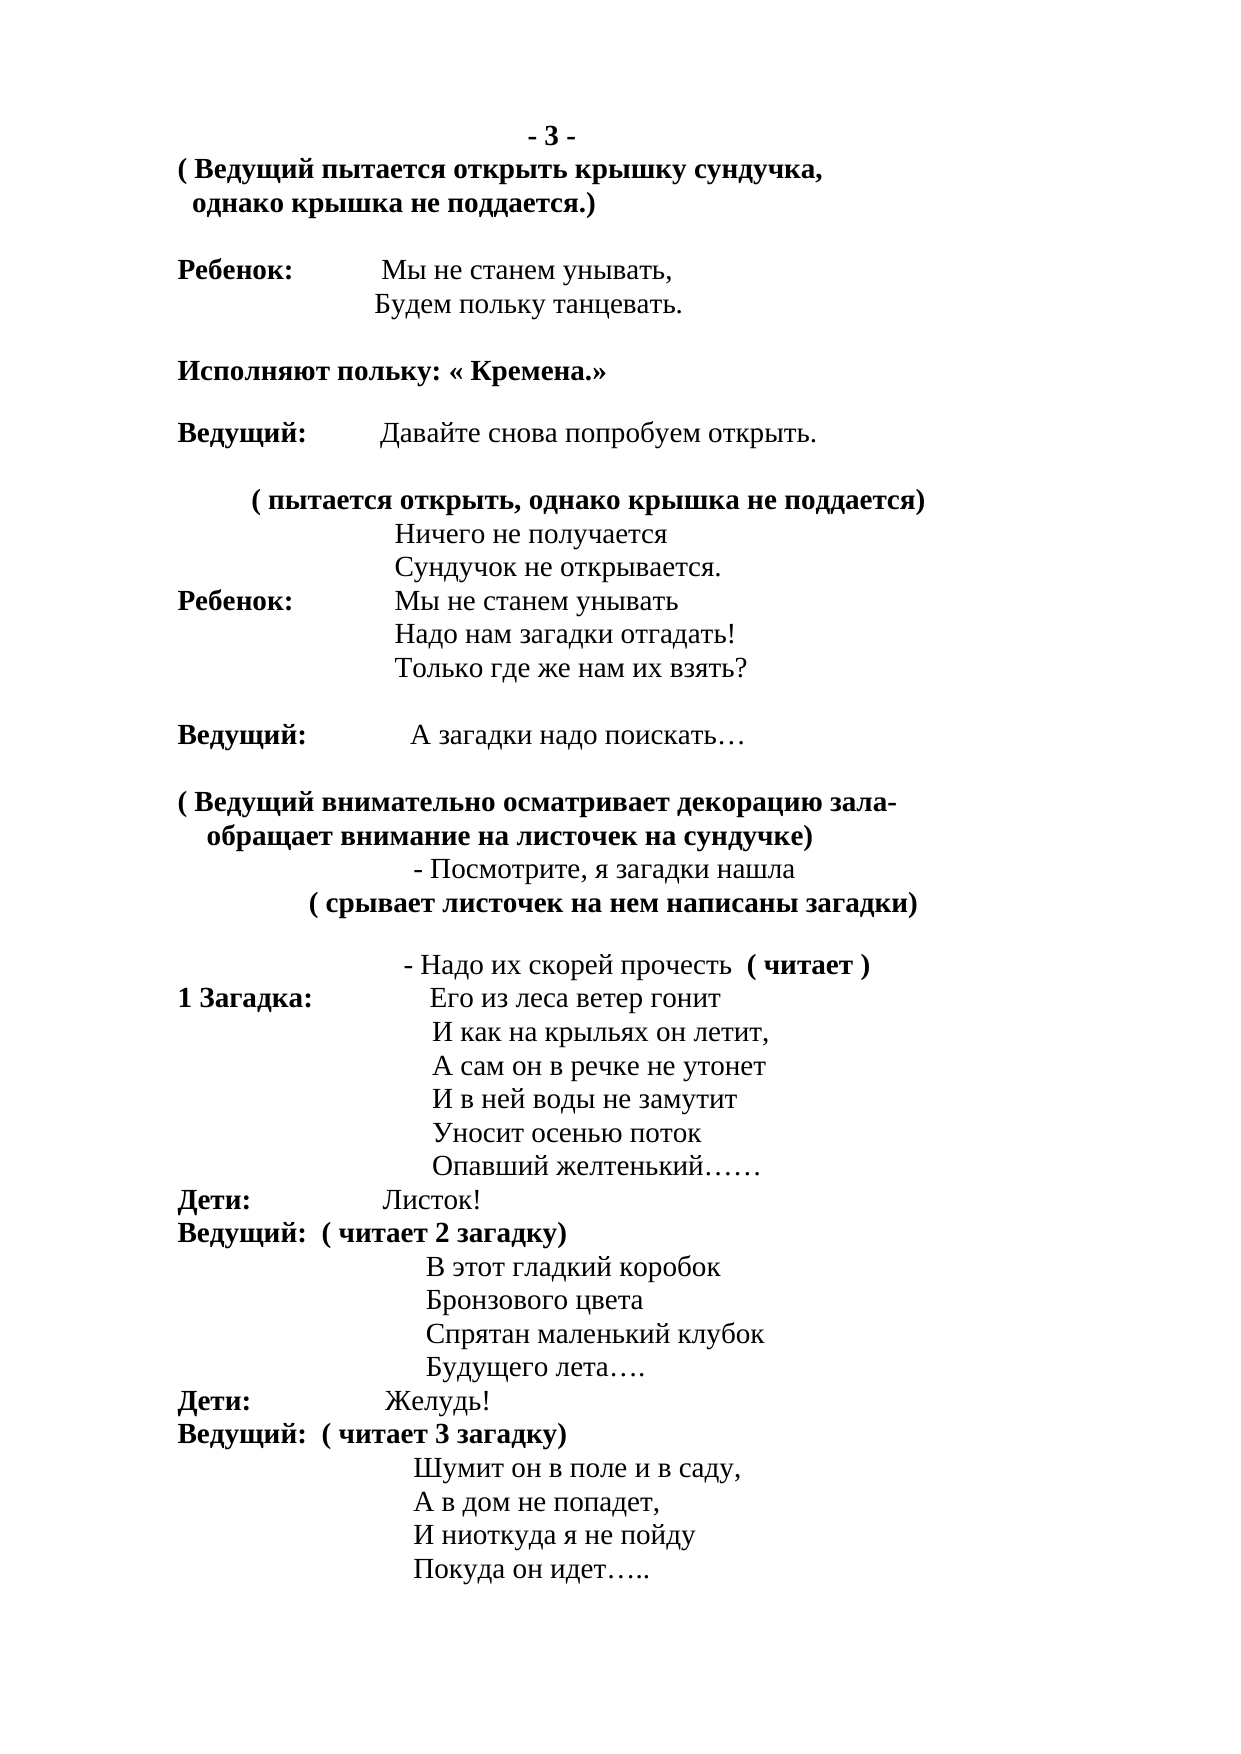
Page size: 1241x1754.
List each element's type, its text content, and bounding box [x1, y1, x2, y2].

text Шумит он в поле и в саду, [177, 1450, 1152, 1484]
text Ничего не получается [177, 516, 1152, 549]
text Исполняют польку: « Кремена.» [177, 353, 1152, 386]
text Опавший желтенький…… [177, 1148, 1152, 1182]
text И как на крыльях он летит, [177, 1014, 1152, 1048]
text А в дом не попадет, [177, 1484, 1152, 1517]
text - 3 - [177, 118, 1152, 152]
text Ведущий: ( читает 2 загадку) [177, 1215, 1152, 1249]
text Будущего лета…. [177, 1349, 1152, 1383]
text Дети: Листок! [177, 1182, 1152, 1215]
text - Надо их скорей прочесть ( читает ) [177, 947, 1152, 981]
text ( Ведущий пытается открыть крышку сундучка, [177, 152, 1152, 185]
text Спрятан маленький клубок [177, 1316, 1152, 1349]
text Бронзового цвета [177, 1282, 1152, 1316]
text Уносит осенью поток [177, 1115, 1152, 1148]
text 1 Загадка: Его из леса ветер гонит [177, 981, 1152, 1014]
text ( Ведущий внимательно осматривает декорацию зала- [177, 784, 1152, 818]
text однако крышка не поддается.) [177, 185, 1152, 219]
text Дети: Желудь! [177, 1383, 1152, 1417]
text - Посмотрите, я загадки нашла [177, 851, 1152, 885]
text И в ней воды не замутит [177, 1081, 1152, 1115]
text Ведущий: А загадки надо поискать… [177, 717, 1152, 751]
text Ведущий: ( читает 3 загадку) [177, 1417, 1152, 1450]
text А сам он в речке не утонет [177, 1048, 1152, 1081]
text обращает внимание на листочек на сундучке) [177, 818, 1152, 851]
text И ниоткуда я не пойду [177, 1517, 1152, 1551]
text Ребенок: Мы не станем унывать [177, 583, 1152, 616]
text Будем польку танцевать. [177, 286, 1152, 319]
text Надо нам загадки отгадать! [177, 616, 1152, 650]
text В этот гладкий коробок [177, 1249, 1152, 1282]
text ( пытается открыть, однако крышка не поддается) [177, 482, 1152, 516]
text Только где же нам их взять? [177, 650, 1152, 683]
text ( срывает листочек на нем написаны загадки) [177, 885, 1152, 918]
text Сундучок не открывается. [177, 549, 1152, 583]
text Ведущий: Давайте снова попробуем открыть. [177, 415, 1152, 449]
text Ребенок: Мы не станем унывать, [177, 252, 1152, 286]
text Покуда он идет….. [177, 1551, 1152, 1584]
